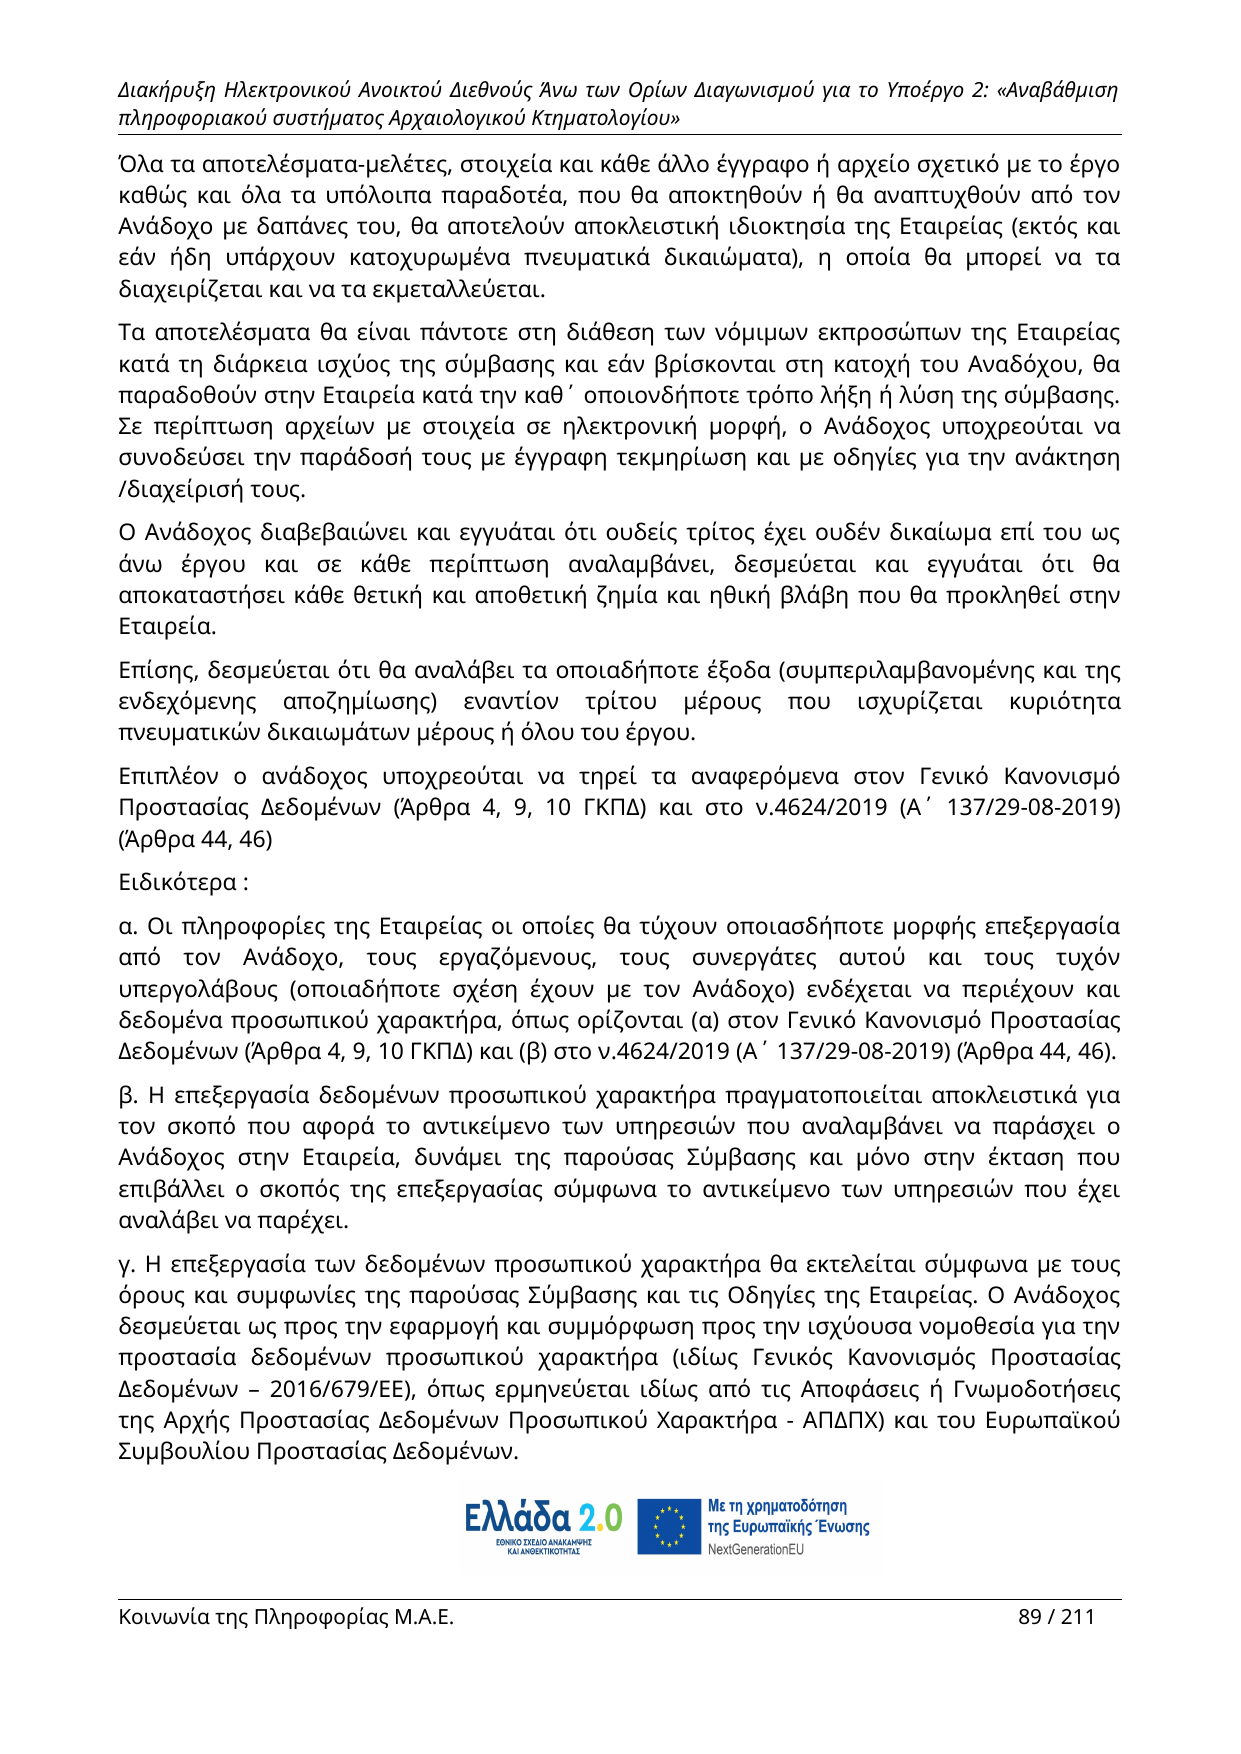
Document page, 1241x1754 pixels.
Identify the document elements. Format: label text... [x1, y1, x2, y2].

text β. Η επεξεργασία δεδομένων προσωπικού χαρακτήρα πραγματοποιείται αποκλειστικά για τον σκοπό που αφορά το αντικείμενο των υπηρεσιών που αναλαμβάνει να παράσχει ο Ανάδοχος στην Εταιρεία, δυνάμει της παρούσας Σύμβασης και μόνο στην έκταση που επιβάλλει ο σκοπός της επεξεργασίας σύμφωνα το αντικείμενο των υπηρεσιών που έχει αναλάβει να παρέχει. [118, 1079, 1122, 1235]
picture [457, 1479, 885, 1575]
text Όλα τα αποτελέσματα-μελέτες, στοιχεία και κάθε άλλο έγγραφο ή αρχείο σχετικό με το έργο καθώς και όλα τα υπόλοιπα παραδοτέα, που θα αποκτηθούν ή θα αναπτυχθούν από τον Ανάδοχο με δαπάνες του, θα αποτελούν αποκλειστική ιδιοκτησία της Εταιρείας (εκτός και εάν ήδη υπάρχουν κατοχυρωμένα πνευματικά δικαιώματα), η οποία θα μπορεί να τα διαχειρίζεται και να τα εκμεταλλεύεται. [118, 147, 1122, 304]
text Ο Ανάδοχος διαβεβαιώνει και εγγυάται ότι ουδείς τρίτος έχει ουδέν δικαίωμα επί του ως άνω έργου και σε κάθε περίπτωση αναλαμβάνει, δεσμεύεται και εγγυάται ότι θα αποκαταστήσει κάθε θετική και αποθετική ζημία και ηθική βλάβη που θα προκληθεί στην Εταιρεία. [118, 516, 1122, 641]
text Τα αποτελέσματα θα είναι πάντοτε στη διάθεση των νόμιμων εκπροσώπων της Εταιρείας κατά τη διάρκεια ισχύος της σύμβασης και εάν βρίσκονται στη κατοχή του Αναδόχου, θα παραδοθούν στην Εταιρεία κατά την καθ΄ οποιονδήποτε τρόπο λήξη ή λύση της σύμβασης. Σε περίπτωση αρχείων με στοιχεία σε ηλεκτρονική μορφή, ο Ανάδοχος υποχρεούται να συνοδεύσει την παράδοσή τους με έγγραφη τεκμηρίωση και με οδηγίες για την ανάκτηση /διαχείρισή τους. [118, 316, 1122, 504]
text Επιπλέον ο ανάδοχος υποχρεούται να τηρεί τα αναφερόμενα στον Γενικό Κανονισμό Προστασίας Δεδομένων (Άρθρα 4, 9, 10 ΓΚΠΔ) και στο ν.4624/2019 (Α΄ 137/29-08-2019) (Άρθρα 44, 46) [118, 760, 1122, 854]
text Επίσης, δεσμεύεται ότι θα αναλάβει τα οποιαδήποτε έξοδα (συμπεριλαμβανομένης και της ενδεχόμενης αποζημίωσης) εναντίον τρίτου μέρους που ισχυρίζεται κυριότητα πνευματικών δικαιωμάτων μέρους ή όλου του έργου. [118, 654, 1122, 747]
text α. Οι πληροφορίες της Εταιρείας οι οποίες θα τύχουν οποιασδήποτε μορφής επεξεργασία από τον Ανάδοχο, τους εργαζόμενους, τους συνεργάτες αυτού και τους τυχόν υπεργολάβους (οποιαδήποτε σχέση έχουν με τον Ανάδοχο) ενδέχεται να περιέχουν και δεδομένα προσωπικού χαρακτήρα, όπως ορίζονται (α) στον Γενικό Κανονισμό Προστασίας Δεδομένων (Άρθρα 4, 9, 10 ΓΚΠΔ) και (β) στο ν.4624/2019 (Α΄ 137/29-08-2019) (Άρθρα 44, 46). [118, 910, 1122, 1066]
text Ειδικότερα : [118, 866, 1122, 897]
text γ. Η επεξεργασία των δεδομένων προσωπικού χαρακτήρα θα εκτελείται σύμφωνα με τους όρους και συμφωνίες της παρούσας Σύμβασης και τις Οδηγίες της Εταιρείας. Ο Ανάδοχος δεσμεύεται ως προς την εφαρμογή και συμμόρφωση προς την ισχύουσα νομοθεσία για την προστασία δεδομένων προσωπικού χαρακτήρα (ιδίως Γενικός Κανονισμός Προστασίας Δεδομένων – 2016/679/ΕΕ), όπως ερμηνεύεται ιδίως από τις Αποφάσεις ή Γνωμοδοτήσεις της Αρχής Προστασίας Δεδομένων Προσωπικού Χαρακτήρα - ΑΠΔΠΧ) και του Ευρωπαϊκού Συμβουλίου Προστασίας Δεδομένων. [118, 1247, 1122, 1466]
